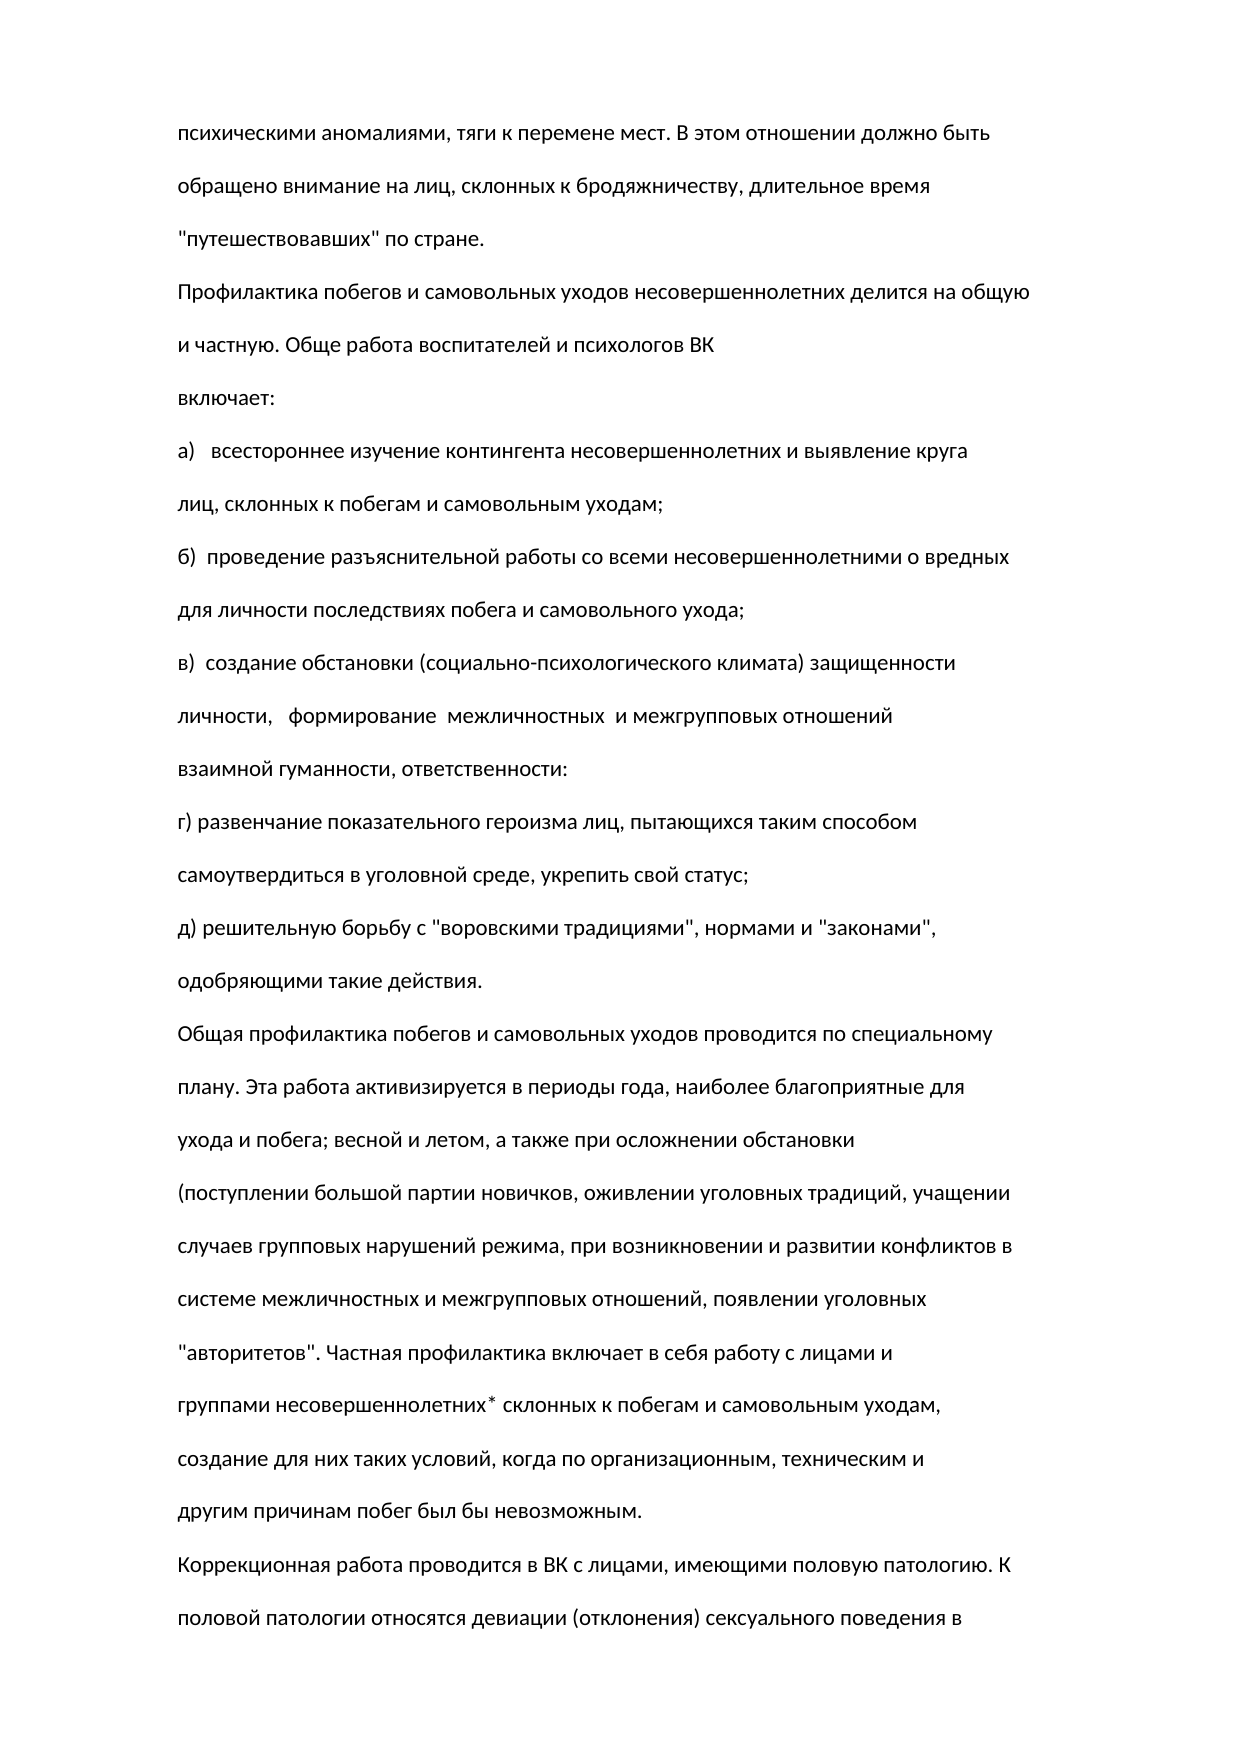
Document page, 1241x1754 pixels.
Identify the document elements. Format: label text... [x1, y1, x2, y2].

text самоутвердиться в уголовной среде, укрепить свой статус; [177, 860, 1152, 888]
text "авторитетов". Частная профилактика включает в себя работу с лицами и [177, 1338, 1152, 1366]
text для личности последствиях побега и самовольного ухода; [177, 595, 1152, 623]
text системе межличностных и межгрупповых отношений, появлении уголовных [177, 1284, 1152, 1313]
text лиц, склонных к побегам и самовольным уходам; [177, 489, 1152, 517]
text "путешествовавших" по стране. [177, 224, 1152, 252]
text ухода и побега; весной и летом, а также при осложнении обстановки [177, 1126, 1152, 1153]
text (поступлении большой партии новичков, оживлении уголовных традиций, учащении [177, 1178, 1152, 1207]
text взаимной гуманности, ответственности: [177, 754, 1152, 782]
text Профилактика побегов и самовольных уходов несовершеннолетних делится на общую [177, 277, 1152, 305]
text одобряющими такие действия. [177, 966, 1152, 994]
text Коррекционная работа проводится в ВК с лицами, имеющими половую патологию. К [177, 1550, 1152, 1578]
text другим причинам побег был бы невозможным. [177, 1497, 1152, 1525]
text д) решительную борьбу с "воровскими традициями", нормами и "законами", [177, 913, 1152, 941]
text половой патологии относятся девиации (отклонения) сексуального поведения в [177, 1603, 1152, 1631]
text Общая профилактика побегов и самовольных уходов проводится по специальному [177, 1019, 1152, 1047]
text б) проведение разъяснительной работы со всеми несовершеннолетними о вредных [177, 542, 1152, 570]
text включает: [177, 383, 1152, 411]
text случаев групповых нарушений режима, при возникновении и развитии конфликтов в [177, 1232, 1152, 1259]
text а) всестороннее изучение контингента несовершеннолетних и выявление круга [177, 436, 1152, 464]
text психическими аномалиями, тяги к перемене мест. В этом отношении должно быть [177, 118, 1152, 146]
text в) создание обстановки (социально-психологического климата) защищенности [177, 648, 1152, 676]
text личности, формирование межличностных и межгрупповых отношений [177, 701, 1152, 729]
text обращено внимание на лиц, склонных к бродяжничеству, длительное время [177, 171, 1152, 199]
text г) развенчание показательного героизма лиц, пытающихся таким способом [177, 807, 1152, 835]
text и частную. Обще работа воспитателей и психологов ВК [177, 330, 1152, 358]
text группами несовершеннолетних* склонных к побегам и самовольным уходам, [177, 1391, 1152, 1419]
text создание для них таких условий, когда по организационным, техническим и [177, 1444, 1152, 1472]
text плану. Эта работа активизируется в периоды года, наиболее благоприятные для [177, 1072, 1152, 1101]
